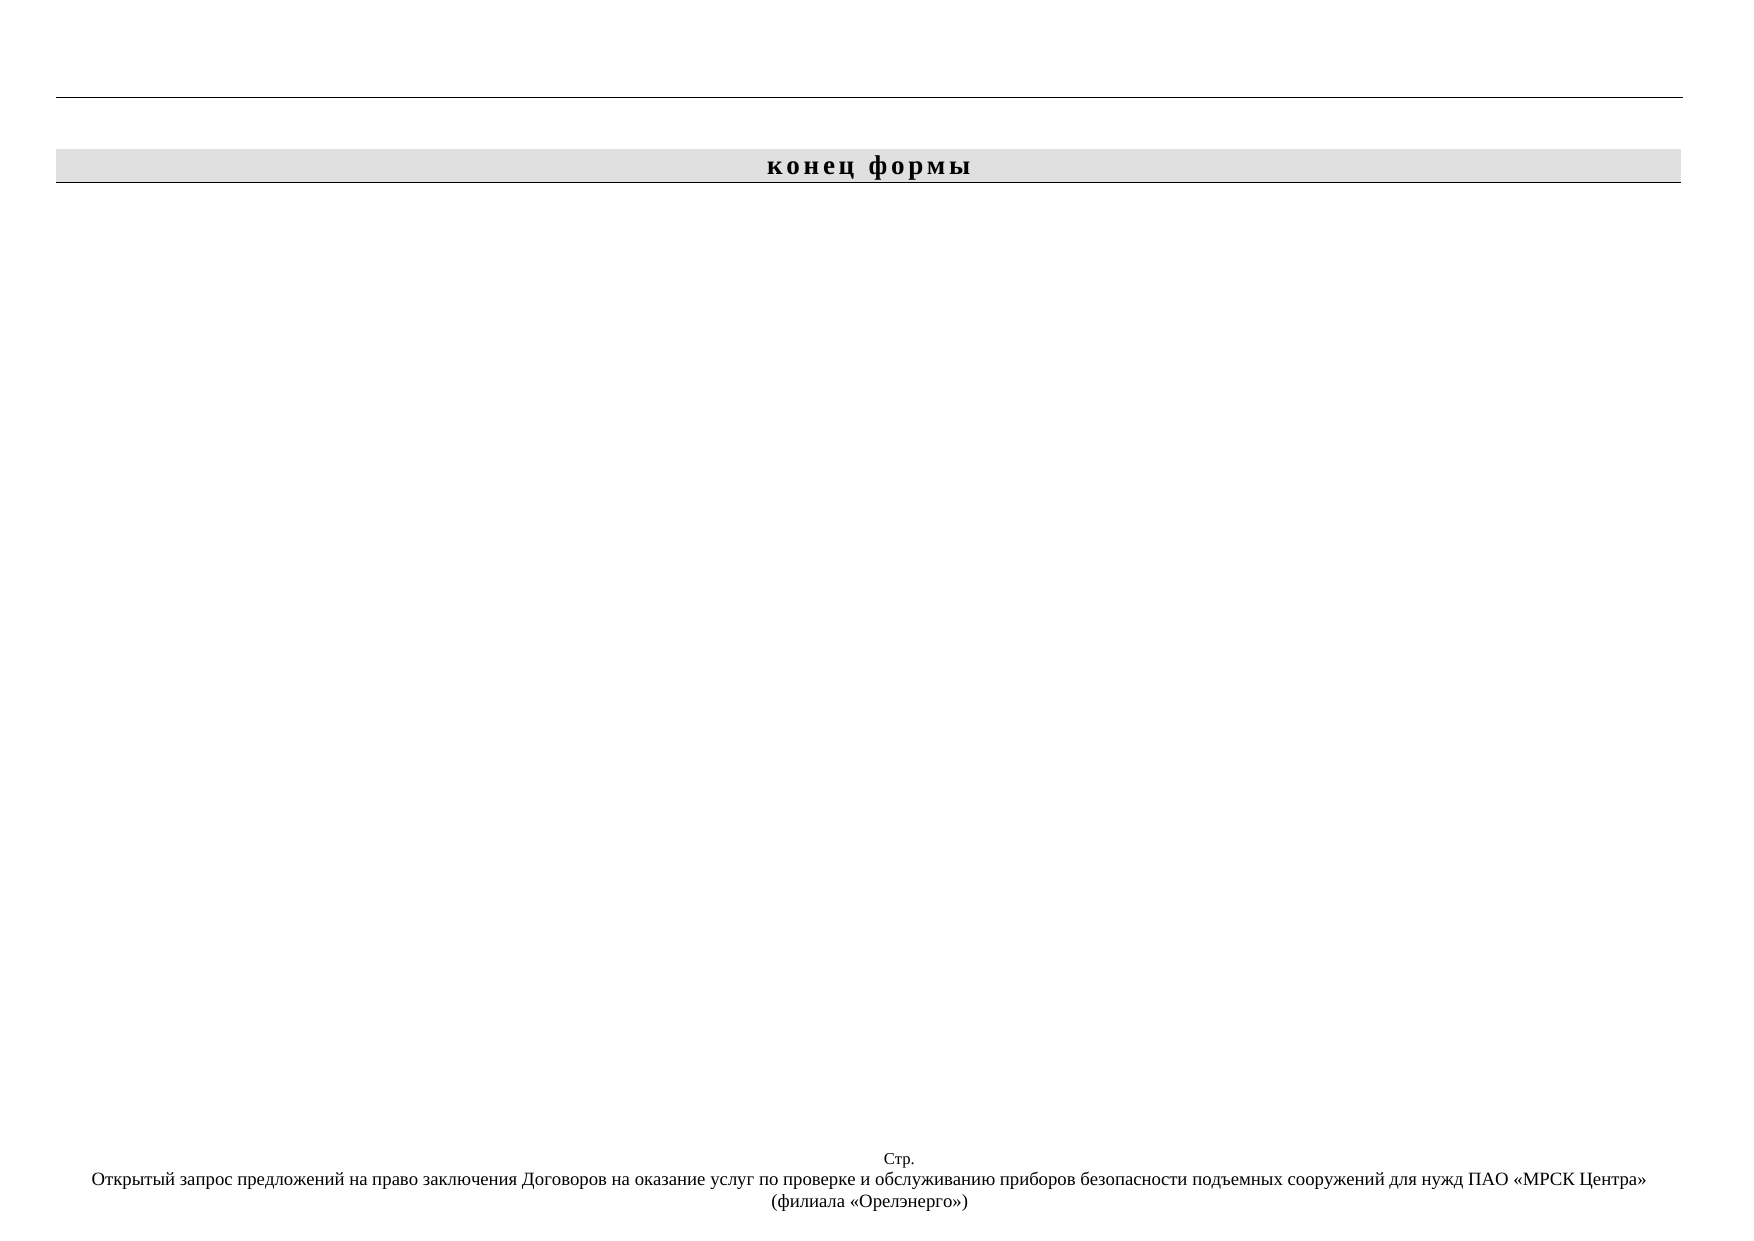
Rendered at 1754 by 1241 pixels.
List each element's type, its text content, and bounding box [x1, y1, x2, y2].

text конец формы [56, 149, 1681, 182]
